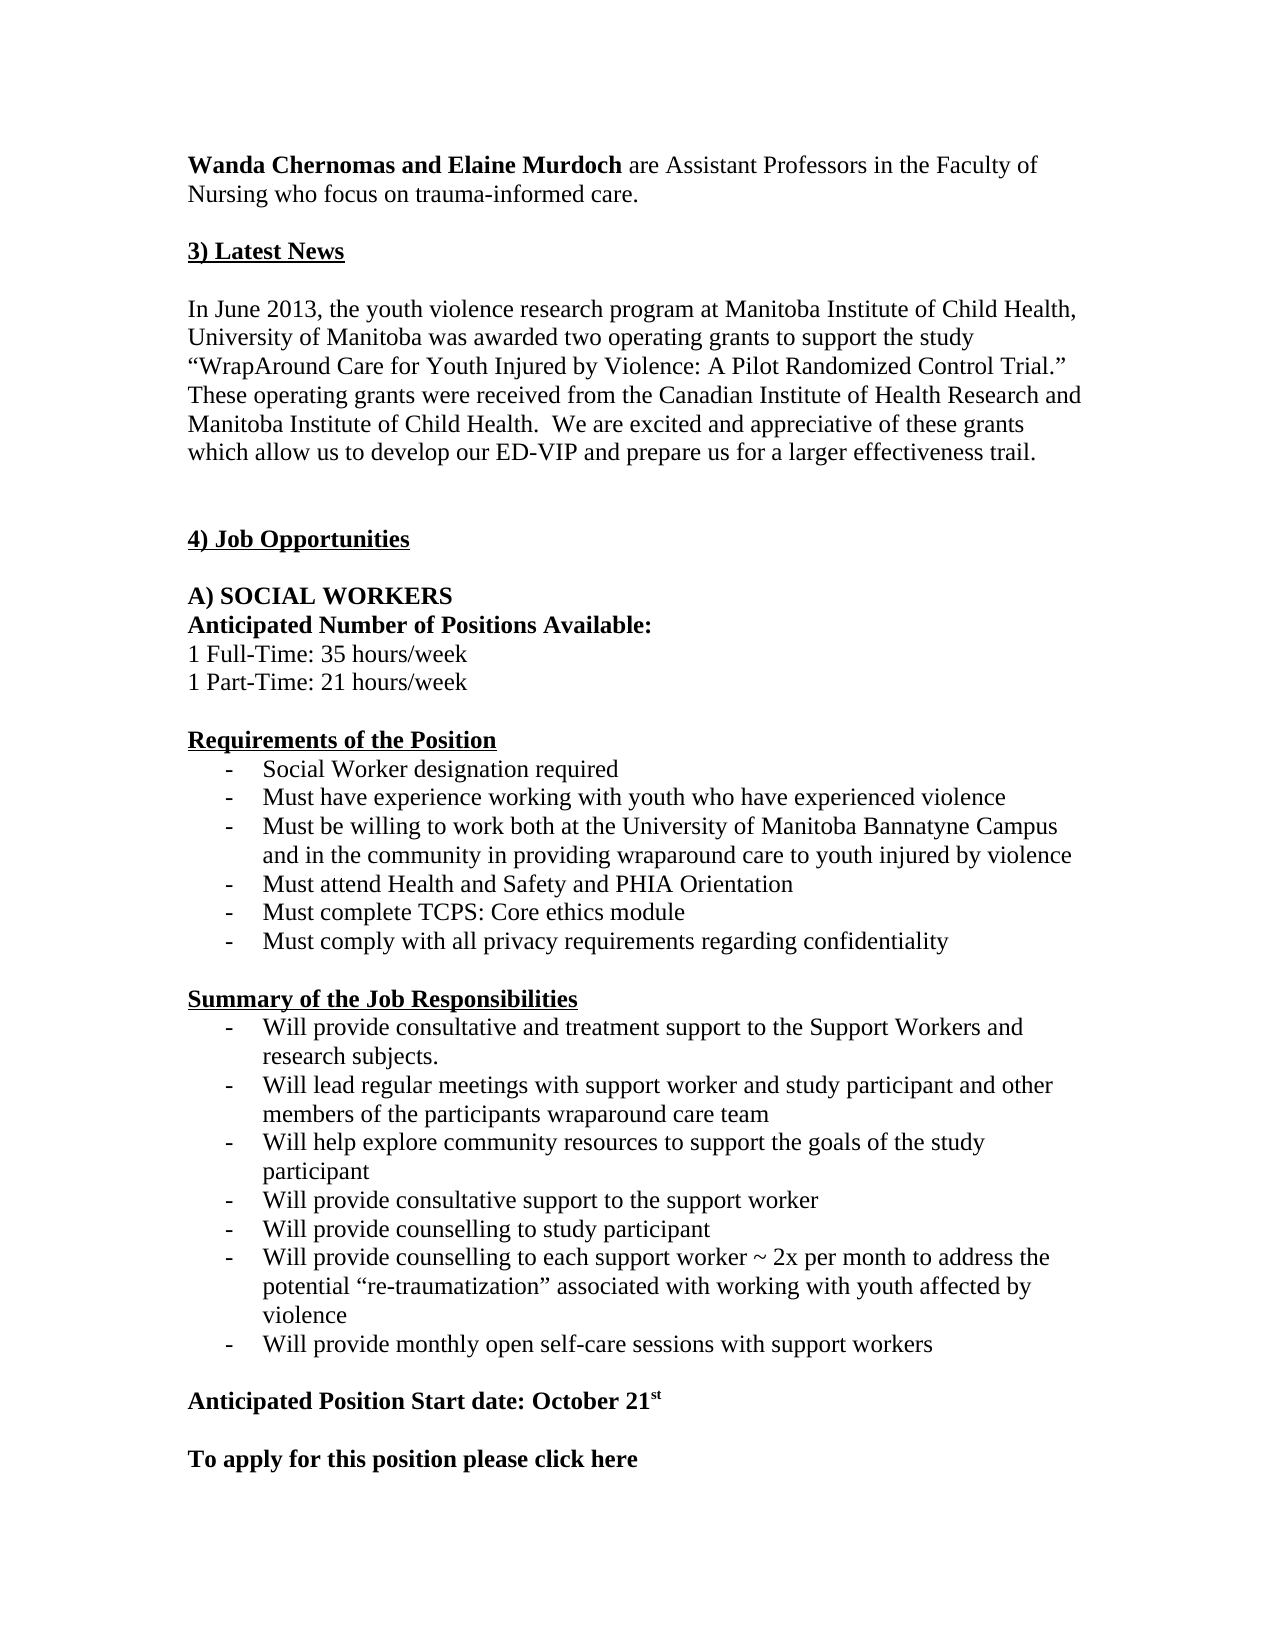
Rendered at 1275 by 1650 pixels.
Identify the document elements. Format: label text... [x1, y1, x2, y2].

text To apply for this position please click here [187, 1444, 1087, 1472]
list Will lead regular meetings with support worker and study participant and other members of the participants wraparound care team [225, 1070, 1087, 1127]
text Wanda Chernomas and Elaine Murdoch are Assistant Professors in the Faculty of Nursing who focus on trauma-informed care. [187, 150, 1087, 207]
text Requirements of the Position [187, 725, 1087, 754]
list Will provide consultative and treatment support to the Support Workers and research subjects. [225, 1012, 1087, 1070]
list Must comply with all privacy requirements regarding confidentiality [225, 926, 1087, 955]
text 1 Full-Time: 35 hours/week [187, 639, 1087, 667]
list Must complete TCPS: Core ethics module [225, 897, 1087, 926]
list Will provide counselling to study participant [225, 1214, 1087, 1242]
text Summary of the Job Responsibilities [187, 984, 1087, 1012]
list Must have experience working with youth who have experienced violence [225, 782, 1087, 811]
list Will provide consultative support to the support worker [225, 1185, 1087, 1214]
text In June 2013, the youth violence research program at Manitoba Institute of Child Health, University of Manitoba was awarded two operating grants to support the study “WrapAround Care for Youth Injured by Violence: A Pilot Randomized Control Trial.” These operating grants were received from the Canadian Institute of Health Research and Manitoba Institute of Child Health. We are excited and appreciative of these grants which allow us to develop our ED-VIP and prepare us for a larger effectiveness trail. [187, 294, 1087, 466]
list Will help explore community resources to support the goals of the study participant [225, 1127, 1087, 1185]
text 4) Job Opportunities [187, 524, 1087, 552]
list Will provide monthly open self-care sessions with support workers [225, 1329, 1087, 1357]
list Will provide counselling to each support worker ~ 2x per month to address the potential “re-traumatization” associated with working with youth affected by violence [225, 1242, 1087, 1329]
text 1 Part-Time: 21 hours/week [187, 667, 1087, 696]
list Social Worker designation required [225, 754, 1087, 782]
text Anticipated Number of Positions Available: [187, 610, 1087, 639]
text Anticipated Position Start date: October 21st [187, 1386, 1087, 1415]
text A) SOCIAL WORKERS [187, 581, 1087, 610]
list Must be willing to work both at the University of Manitoba Bannatyne Campus and in the community in providing wraparound care to youth injured by violence [225, 811, 1087, 869]
text 3) Latest News [187, 236, 1087, 265]
list Must attend Health and Safety and PHIA Orientation [225, 869, 1087, 897]
